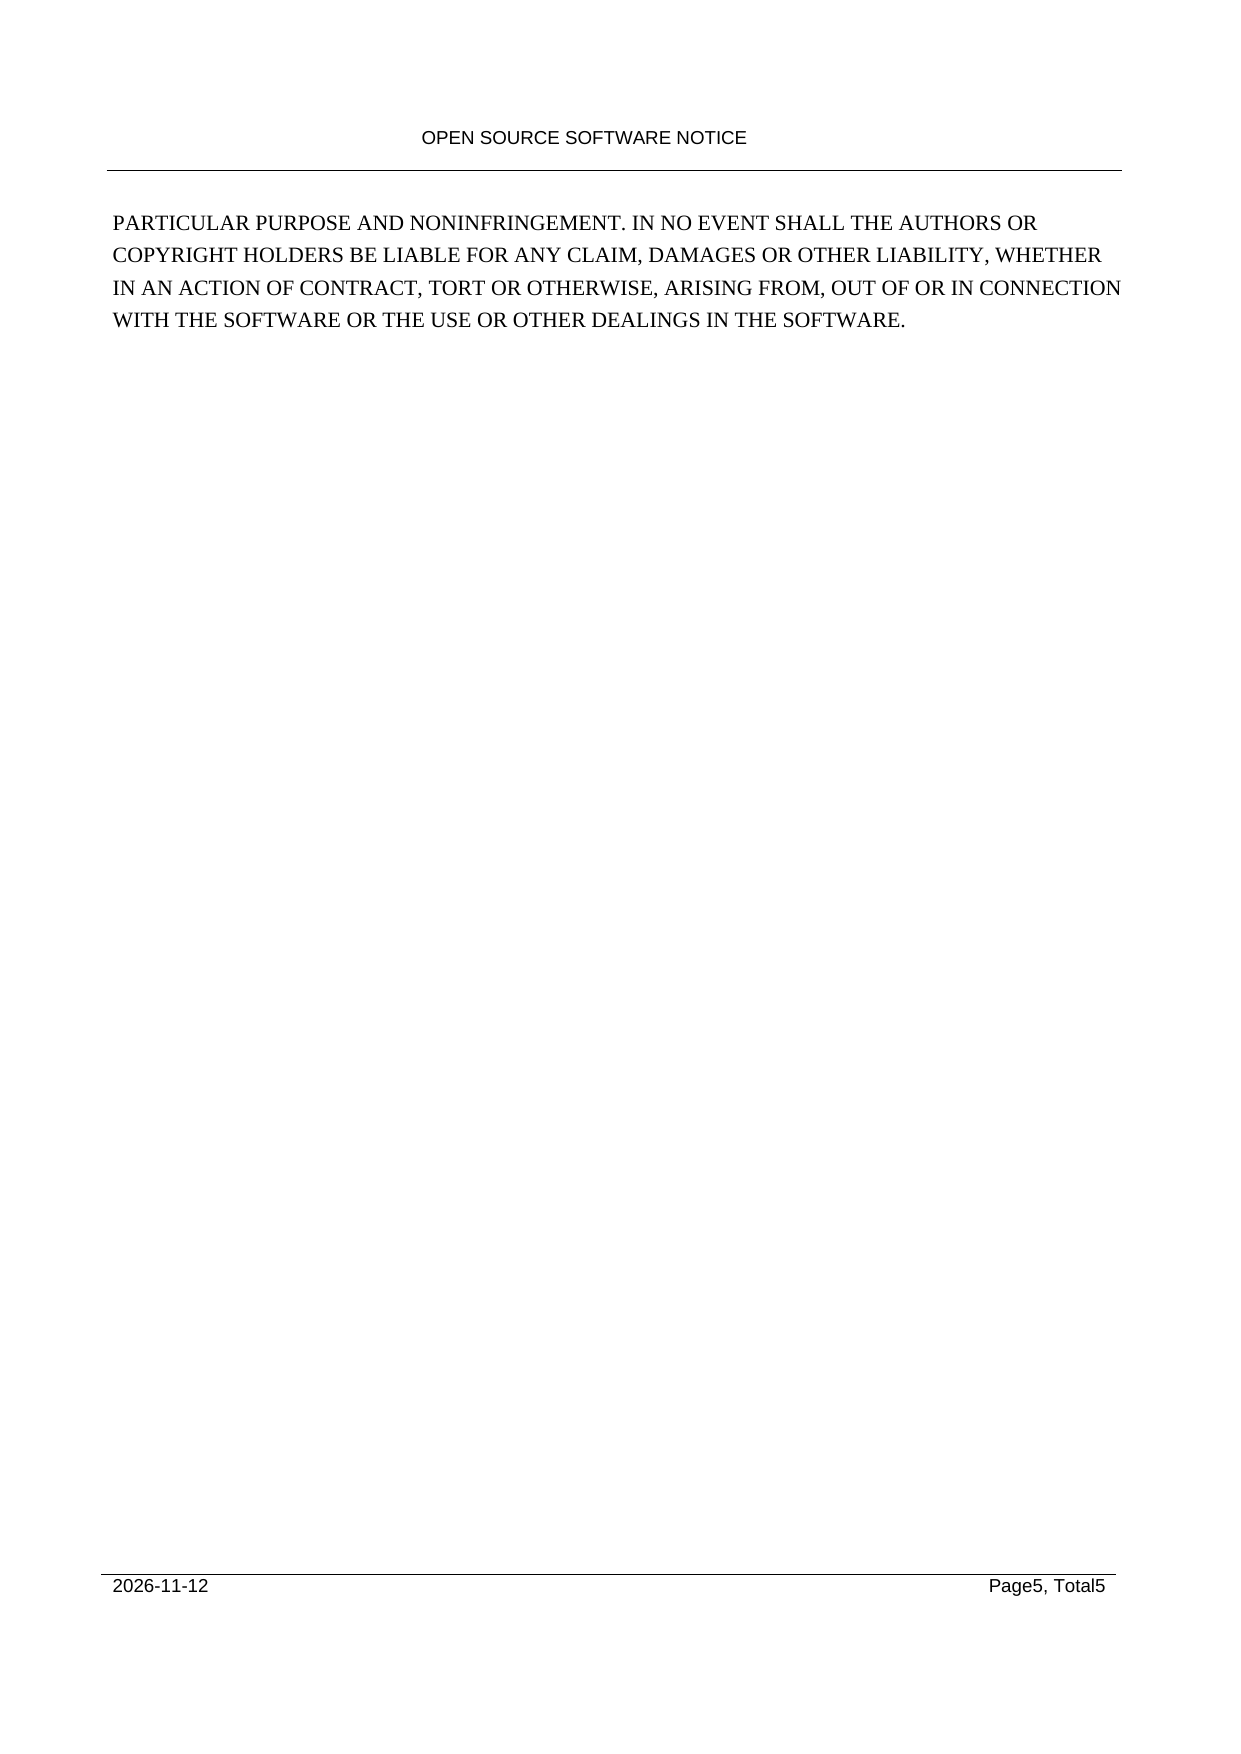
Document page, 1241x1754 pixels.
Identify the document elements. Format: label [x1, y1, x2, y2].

text [112, 206, 1128, 336]
